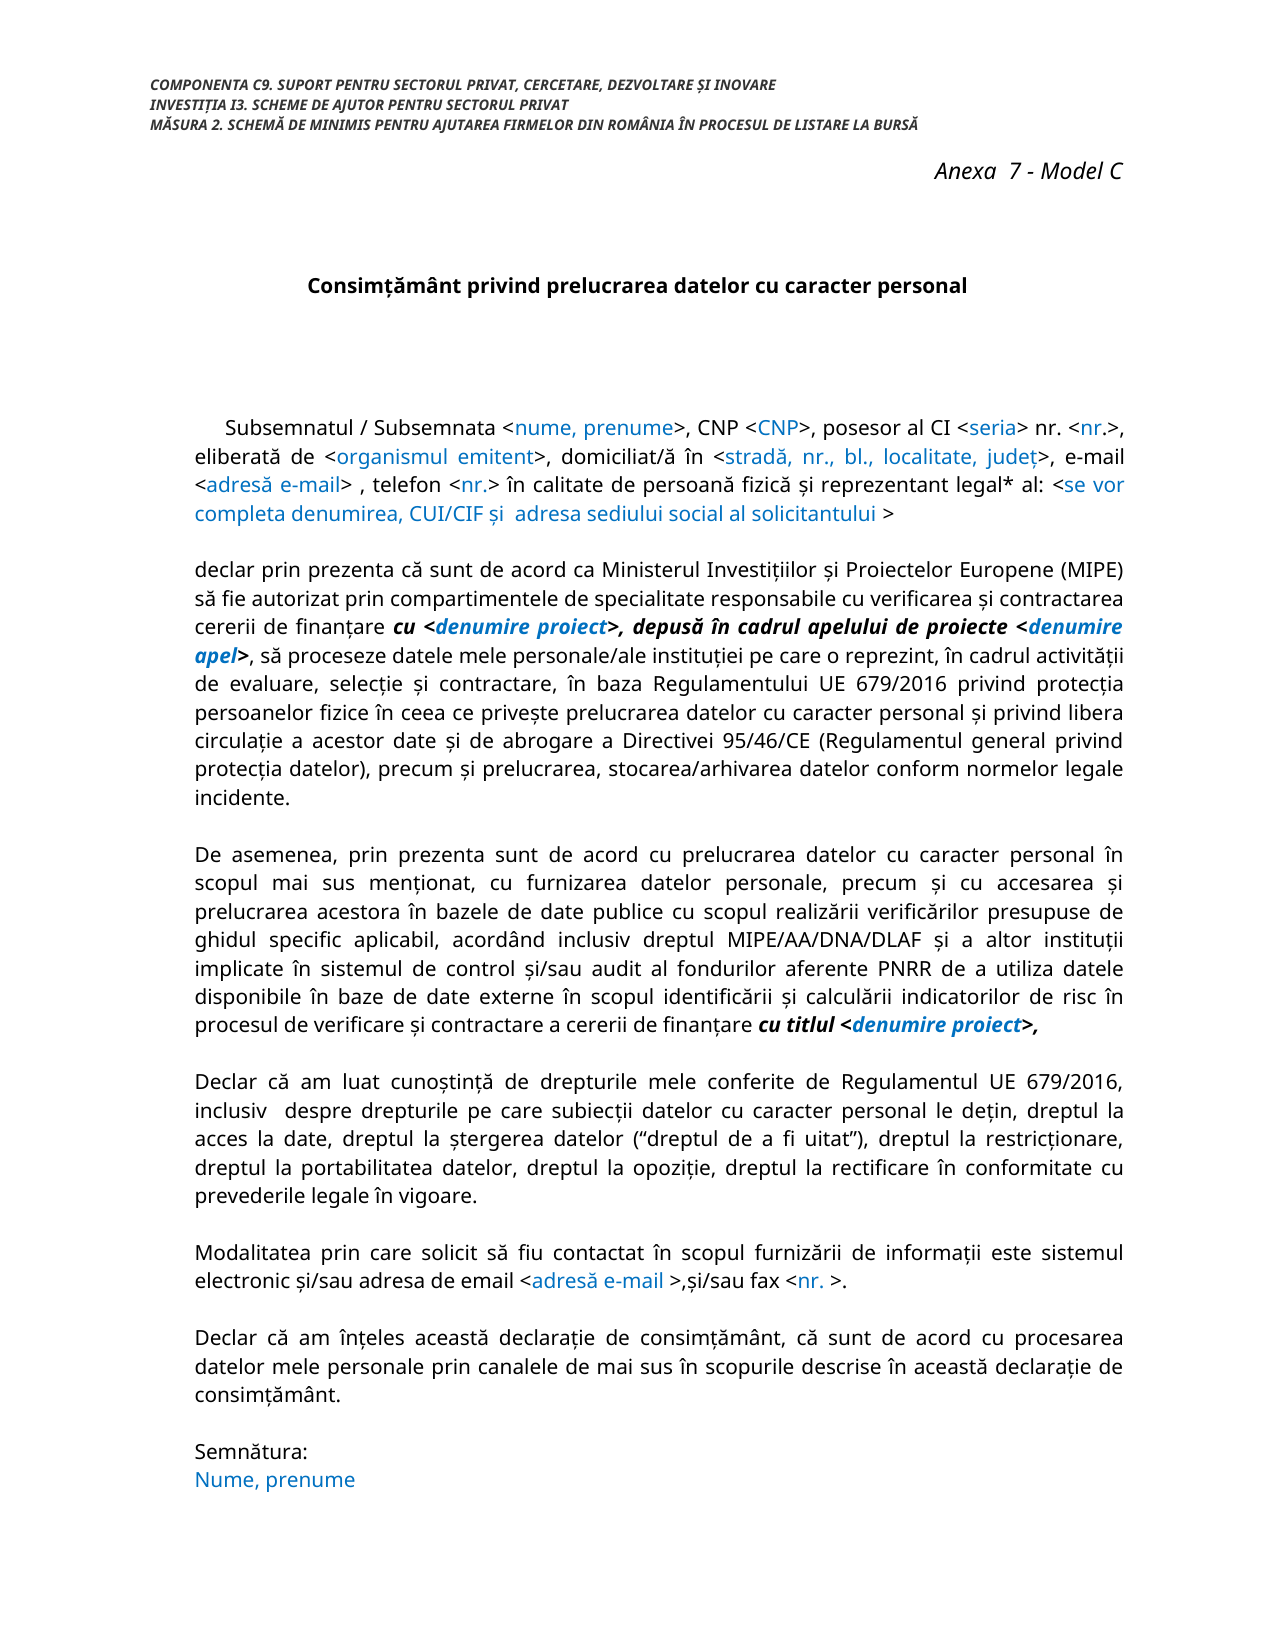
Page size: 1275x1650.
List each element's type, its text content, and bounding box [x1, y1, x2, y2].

text declar prin prezenta că sunt de acord ca Ministerul Investițiilor și Proiectelor Europene (MIPE) să fie autorizat prin compartimentele de specialitate responsabile cu verificarea și contractarea cererii de finanțare cu <denumire proiect>, depusă în cadrul apelului de proiecte <denumire apel>, să proceseze datele mele personale/ale instituției pe care o reprezint, în cadrul activității de evaluare, selecție și contractare, în baza Regulamentului UE 679/2016 privind protecția persoanelor fizice în ceea ce privește prelucrarea datelor cu caracter personal și privind libera circulație a acestor date și de abrogare a Directivei 95/46/CE (Regulamentul general privind protecția datelor), precum și prelucrarea, stocarea/arhivarea datelor conform normelor legale incidente. [194, 556, 1125, 811]
text Consimțământ privind prelucrarea datelor cu caracter personal [150, 271, 1125, 299]
text Anexa 7 - Model C [150, 154, 1125, 186]
text Declar că am luat cunoștință de drepturile mele conferite de Regulamentul UE 679/2016, inclusiv despre drepturile pe care subiecţii datelor cu caracter personal le deţin, dreptul la acces la date, dreptul la ștergerea datelor (“dreptul de a fi uitat”), dreptul la restricționare, dreptul la portabilitatea datelor, dreptul la opoziție, dreptul la rectificare în conformitate cu prevederile legale în vigoare. [194, 1067, 1125, 1209]
text Subsemnatul / Subsemnata <nume, prenume>, CNP <CNP>, posesor al CI <seria> nr. <nr.>, eliberată de <organismul emitent>, domiciliat/ă în <stradă, nr., bl., localitate, județ>, e-mail <adresă e-mail> , telefon <nr.> în calitate de persoană fizică și reprezentant legal* al: <se vor completa denumirea, CUI/CIF și adresa sediului social al solicitantului > [194, 413, 1125, 527]
text Nume, prenume [194, 1466, 1125, 1494]
text Semnătura: [194, 1437, 1125, 1466]
text De asemenea, prin prezenta sunt de acord cu prelucrarea datelor cu caracter personal în scopul mai sus menționat, cu furnizarea datelor personale, precum și cu accesarea și prelucrarea acestora în bazele de date publice cu scopul realizării verificărilor presupuse de ghidul specific aplicabil, acordând inclusiv dreptul MIPE/AA/DNA/DLAF și a altor instituții implicate în sistemul de control și/sau audit al fondurilor aferente PNRR de a utiliza datele disponibile în baze de date externe în scopul identificării și calculării indicatorilor de risc în procesul de verificare și contractare a cererii de finanțare cu titlul <denumire proiect>, [194, 840, 1125, 1039]
text Declar că am înțeles această declarație de consimțământ, că sunt de acord cu procesarea datelor mele personale prin canalele de mai sus în scopurile descrise în această declarație de consimțământ. [194, 1323, 1125, 1409]
text Modalitatea prin care solicit să fiu contactat în scopul furnizării de informații este sistemul electronic și/sau adresa de email <adresă e-mail >,și/sau fax <nr. >. [194, 1238, 1125, 1295]
